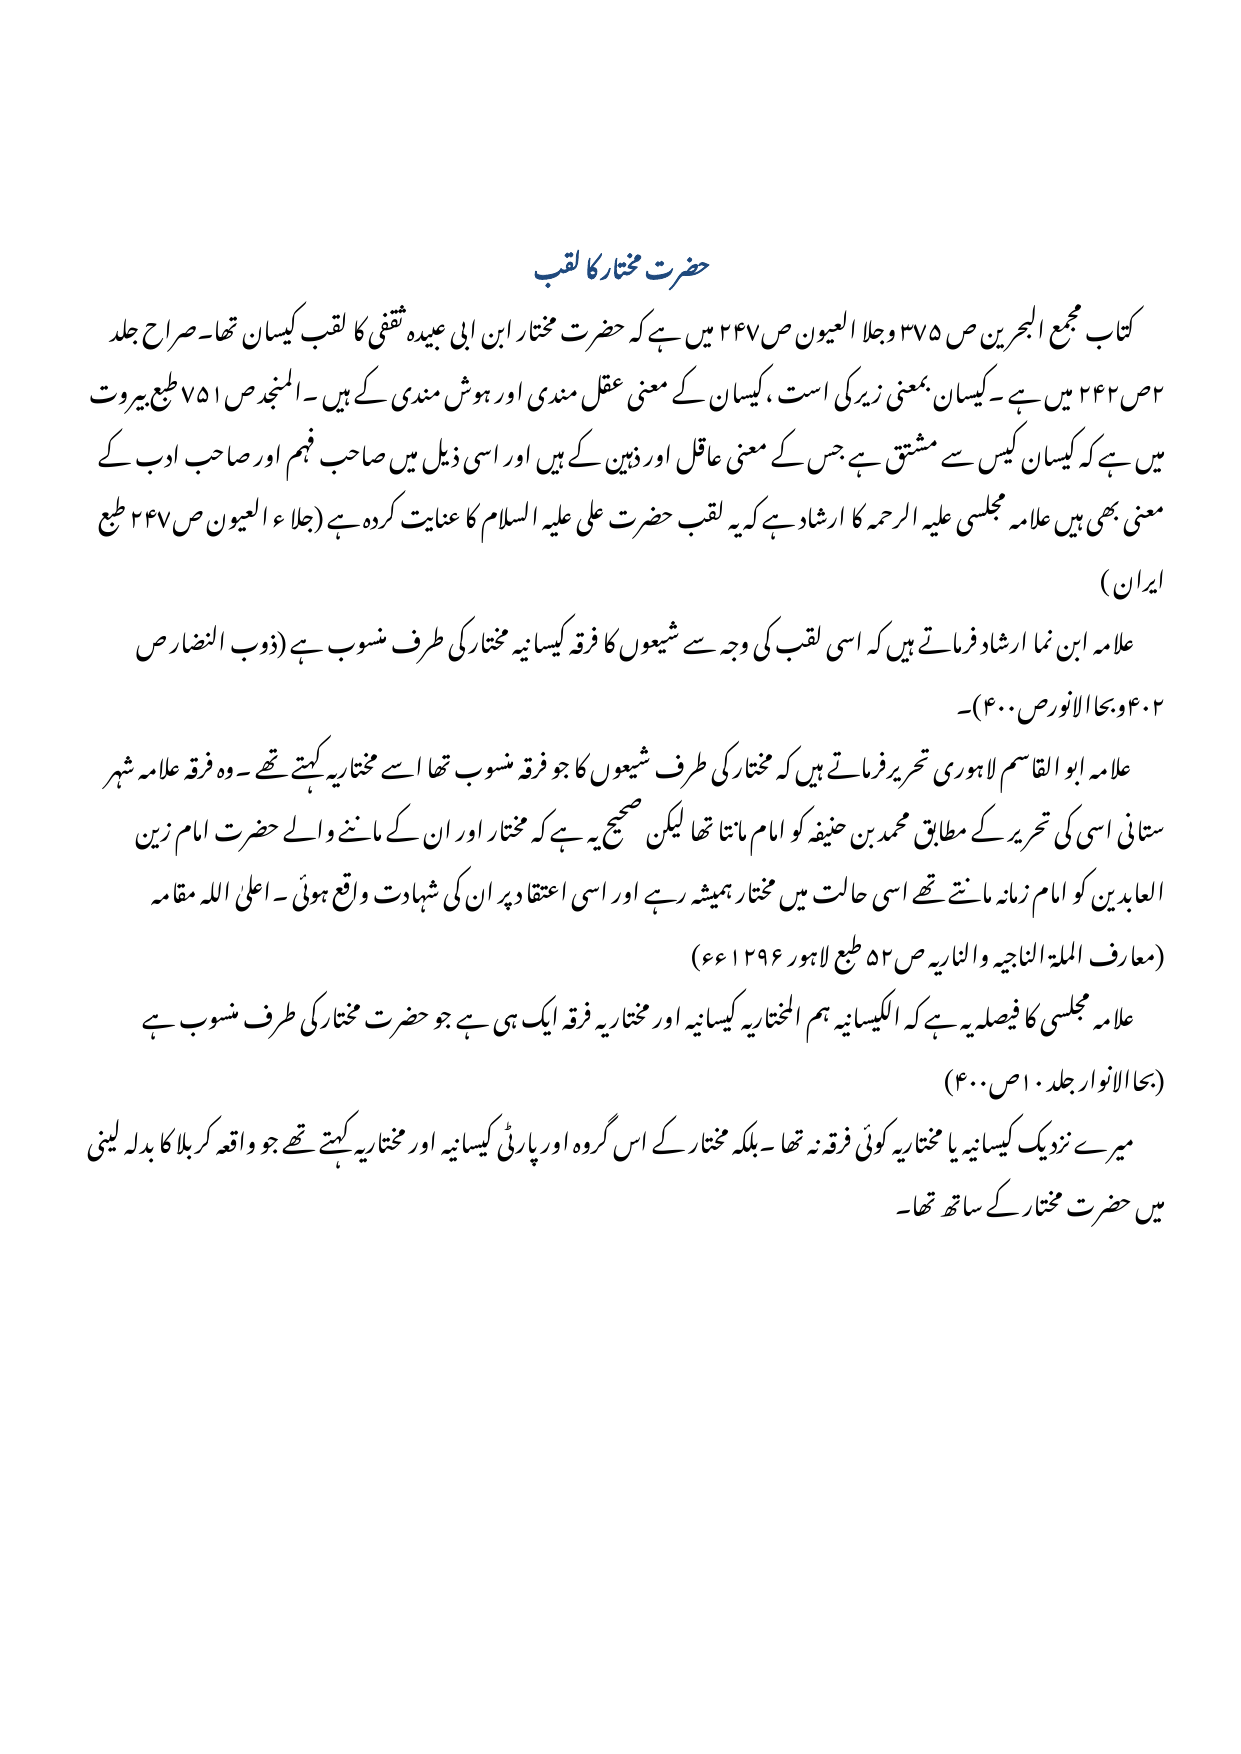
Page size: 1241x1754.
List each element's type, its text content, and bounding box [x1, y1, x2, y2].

text میرے نزدیک کیسانیہ یا مختاریہ کوئی فرقہ نہ تھا ۔بلکہ مختار کے اس گروہ اور پارٹی کیسانیہ اور مختاریہ کہتے تھے جو واقعہ کربلا کا بدلہ لینی میں حضرت مختار کے ساتھ تھا۔ [75, 1106, 1165, 1231]
subtitle حضرت مختار کا لقب [75, 231, 1165, 294]
text علامہ ابن نما ارشاد فرماتے ہیں کہ اسی لقب کی وجہ سے شیعوں کا فرقہ کیسا نیہ مختار کی طرف منسوب ہے (ذوب النضار ص۴۰۲وبحاالانورص۴۰۰)۔ [75, 606, 1165, 731]
text کتاب مجمع البحرین ص ۳۷۵ وجلا العیون ص۲۴۷ میں ہے کہ حضرت مختار ابن ابی عبیدہ ثقفی کا لقب کیسان تھا۔صراح جلد ۲ص۲۴۲ میں ہے ۔کیسان بمعنی زیر کی است ،کیسان کے معنی عقل مندی اور ہوش مندی کے ہیں ۔المنجد ص۷۵۱ طبع بیروت میں ہے کہ کیسان کیس سے مشتق ہے جس کے معنی عاقل اور ذہین کے ہیں اور اسی ذیل میں صاحب فہم اور صاحب ادب کے معنی بھی ہیں علامہ مجلسی علیہ الرحمہ کا ارشاد ہے کہ یہ لقب حضرت علی علیہ السلام کا عنایت کردہ ہے (جلا ء العیون ص۲۴۷ طبع ایران ) [75, 294, 1165, 606]
text علامہ مجلسی کا فیصلہ یہ ہے کہ الکیسانیہ ہم المختاریہ کیسانیہ اور مختار یہ فرقہ ایک ہی ہے جو حضرت مختار کی طرف منسوب ہے (بحاالانوار جلد ۱۰ص۴۰۰) [75, 981, 1165, 1106]
text علامہ ابو القاسم لاہوری تحریرفرماتے ہیں کہ مختار کی طرف شیعوں کا جو فرقہ منسوب تھا اسے مختاریہ کہتے تھے ۔وہ فرقہ علامہ شہر ستانی اسی کی تحریر کے مطابق محمد بن حنیفہ کو امام مانتا تھا لیکن صحیح یہ ہے کہ مختار اور ان کے ماننے والے حضرت امام زین العابدین کو امام زمانہ مانتے تھے اسی حالت میں مختار ہمیشہ رہے اور اسی اعتقا د پر ان کی شہادت واقع ہوئی ۔اعلیٰ اللہ مقامہ (معارف الملة الناجیہ والناریہ ص۵۲ طبع لاہور ۱۲۹۶ءء) [75, 731, 1165, 981]
